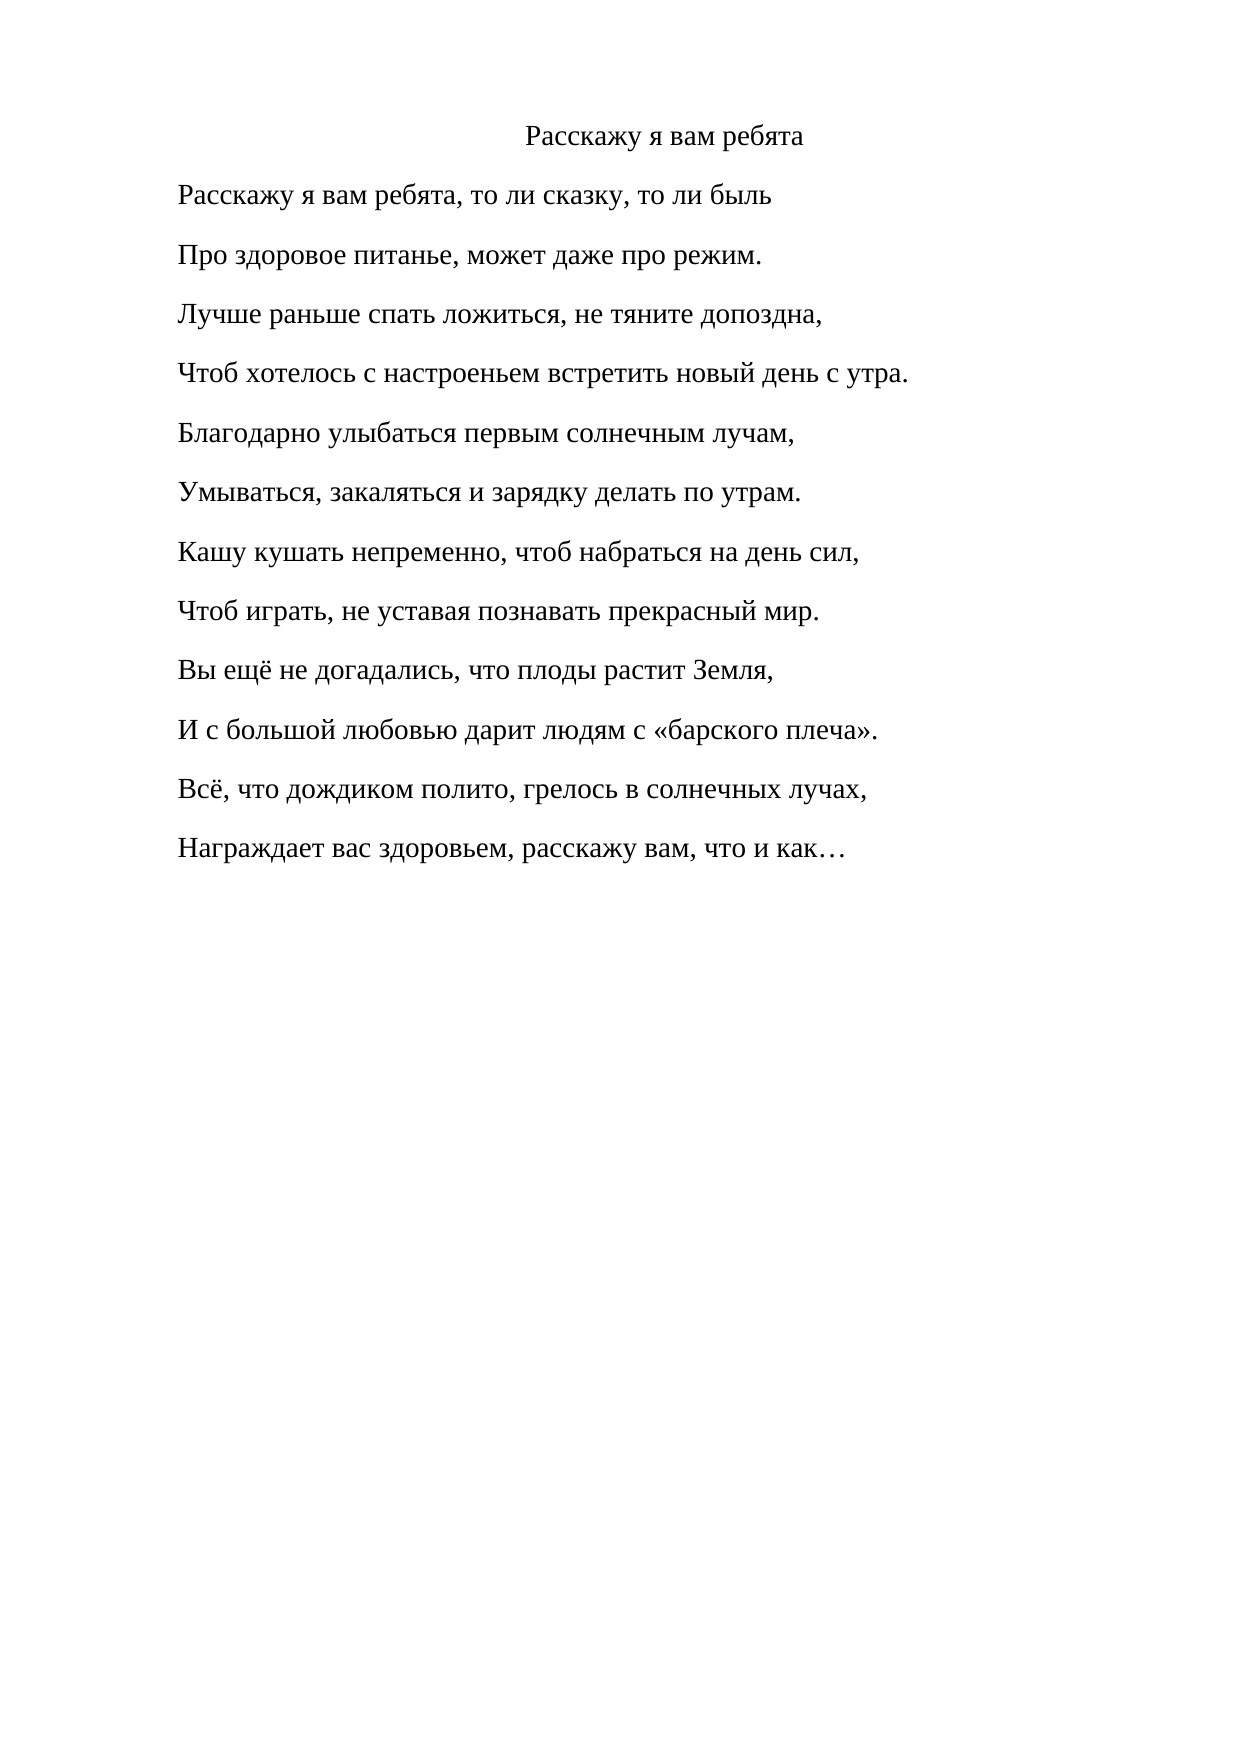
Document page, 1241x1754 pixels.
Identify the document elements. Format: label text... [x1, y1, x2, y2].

text Всё, что дождиком полито, грелось в солнечных лучах, [177, 771, 1152, 805]
text Про здоровое питанье, может даже про режим. [177, 237, 1152, 270]
text Кашу кушать непременно, чтоб набраться на день сил, [177, 534, 1152, 567]
text Расскажу я вам ребята, то ли сказку, то ли быль [177, 177, 1152, 211]
text Чтоб хотелось с настроеньем встретить новый день с утра. [177, 356, 1152, 389]
text Благодарно улыбаться первым солнечным лучам, [177, 415, 1152, 448]
text Лучше раньше спать ложиться, не тяните допоздна, [177, 296, 1152, 330]
text Чтоб играть, не уставая познавать прекрасный мир. [177, 593, 1152, 627]
text Награждает вас здоровьем, расскажу вам, что и как… [177, 831, 1152, 864]
text Умываться, закаляться и зарядку делать по утрам. [177, 474, 1152, 508]
text И с большой любовью дарит людям с «барского плеча». [177, 712, 1152, 745]
text Вы ещё не догадались, что плоды растит Земля, [177, 652, 1152, 686]
text Расскажу я вам ребята [177, 118, 1152, 152]
